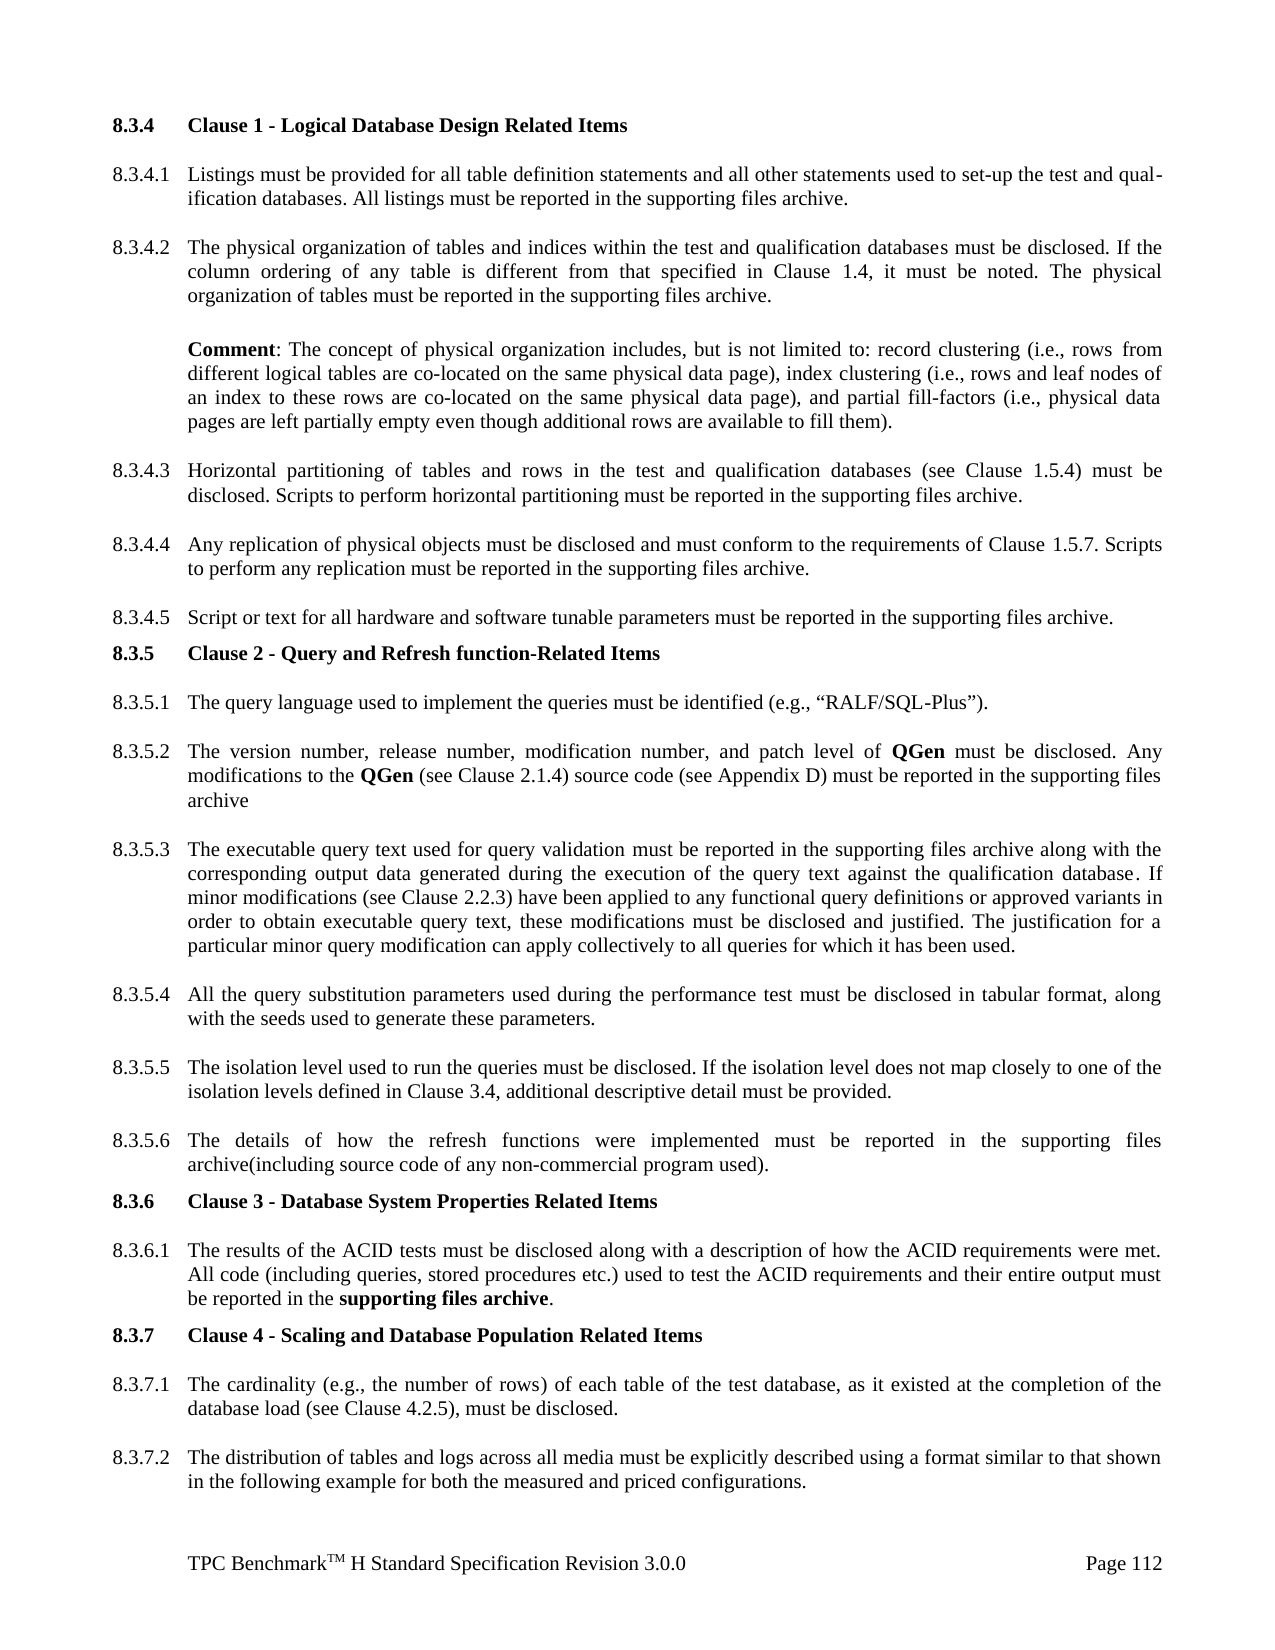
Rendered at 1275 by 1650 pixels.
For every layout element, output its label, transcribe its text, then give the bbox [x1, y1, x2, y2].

subtitle Clause 3 - Database System Properties Related Items [112, 1189, 1162, 1213]
subtitle Clause 4 - Scaling and Database Population Related Items [112, 1322, 1162, 1347]
subtitle Clause 1 - Logical Database Design Related Items [112, 112, 1162, 137]
subtitle The results of the ACID tests must be disclosed along with a description of how the ACID requirements were met. All code (including queries, stored procedures etc.) used to test the ACID requirements and their entire output must be reported in the supporting files archive. [112, 1238, 1162, 1310]
subtitle The details of how the refresh functions were implemented must be reported in the supporting files archive(including source code of any non-commercial program used). [112, 1128, 1162, 1176]
subtitle The isolation level used to run the queries must be disclosed. If the isolation level does not map closely to one of the isolation levels defined in Clause 3.4, additional descriptive detail must be provided. [112, 1055, 1162, 1103]
text Comment: The concept of physical organization includes, but is not limited to: record clustering (i.e., rows from different logical tables are co-located on the same physical data page), index clustering (i.e., rows and leaf nodes of an index to these rows are co-located on the same physical data page), and partial fill-factors (i.e., physical data pages are left partially empty even though additional rows are available to fill them). [187, 337, 1162, 433]
subtitle Clause 2 - Query and Refresh function-Related Items [112, 641, 1162, 665]
subtitle The distribution of tables and logs across all media must be explicitly described using a format similar to that shown in the following example for both the measured and priced configurations. [112, 1445, 1162, 1493]
subtitle Script or text for all hardware and software tunable parameters must be reported in the supporting files archive. [112, 605, 1162, 629]
subtitle The cardinality (e.g., the number of rows) of each table of the test database, as it existed at the completion of the database load (see Clause 4.2.5), must be disclosed. [112, 1372, 1162, 1420]
subtitle Horizontal partitioning of tables and rows in the test and qualification databases (see Clause 1.5.4) must be disclosed. Scripts to perform horizontal partitioning must be reported in the supporting files archive. [112, 458, 1162, 507]
subtitle The version number, release number, modification number, and patch level of QGen must be disclosed. Any modifications to the QGen (see Clause 2.1.4) source code (see Appendix D) must be reported in the supporting files archive [112, 739, 1162, 812]
subtitle Any replication of physical objects must be disclosed and must conform to the requirements of Clause 1.5.7. Scripts to perform any replication must be reported in the supporting files archive. [112, 532, 1162, 580]
subtitle The physical organization of tables and indices within the test and qualification databases must be disclosed. If the column ordering of any table is different from that specified in Clause 1.4, it must be noted. The physical organization of tables must be reported in the supporting files archive. [112, 235, 1162, 307]
subtitle All the query substitution parameters used during the performance test must be disclosed in tabular format, along with the seeds used to generate these parameters. [112, 982, 1162, 1030]
subtitle Listings must be provided for all table definition statements and all other statements used to set-up the test and qualification databases. All listings must be reported in the supporting files archive. [112, 162, 1162, 210]
subtitle The query language used to implement the queries must be identified (e.g., “RALF/SQL-Plus”). [112, 690, 1162, 714]
subtitle The executable query text used for query validation must be reported in the supporting files archive along with the corresponding output data generated during the execution of the query text against the qualification database. If minor modifications (see Clause 2.2.3) have been applied to any functional query definitions or approved variants in order to obtain executable query text, these modifications must be disclosed and justified. The justification for a particular minor query modification can apply collectively to all queries for which it has been used.121 [112, 837, 1162, 957]
